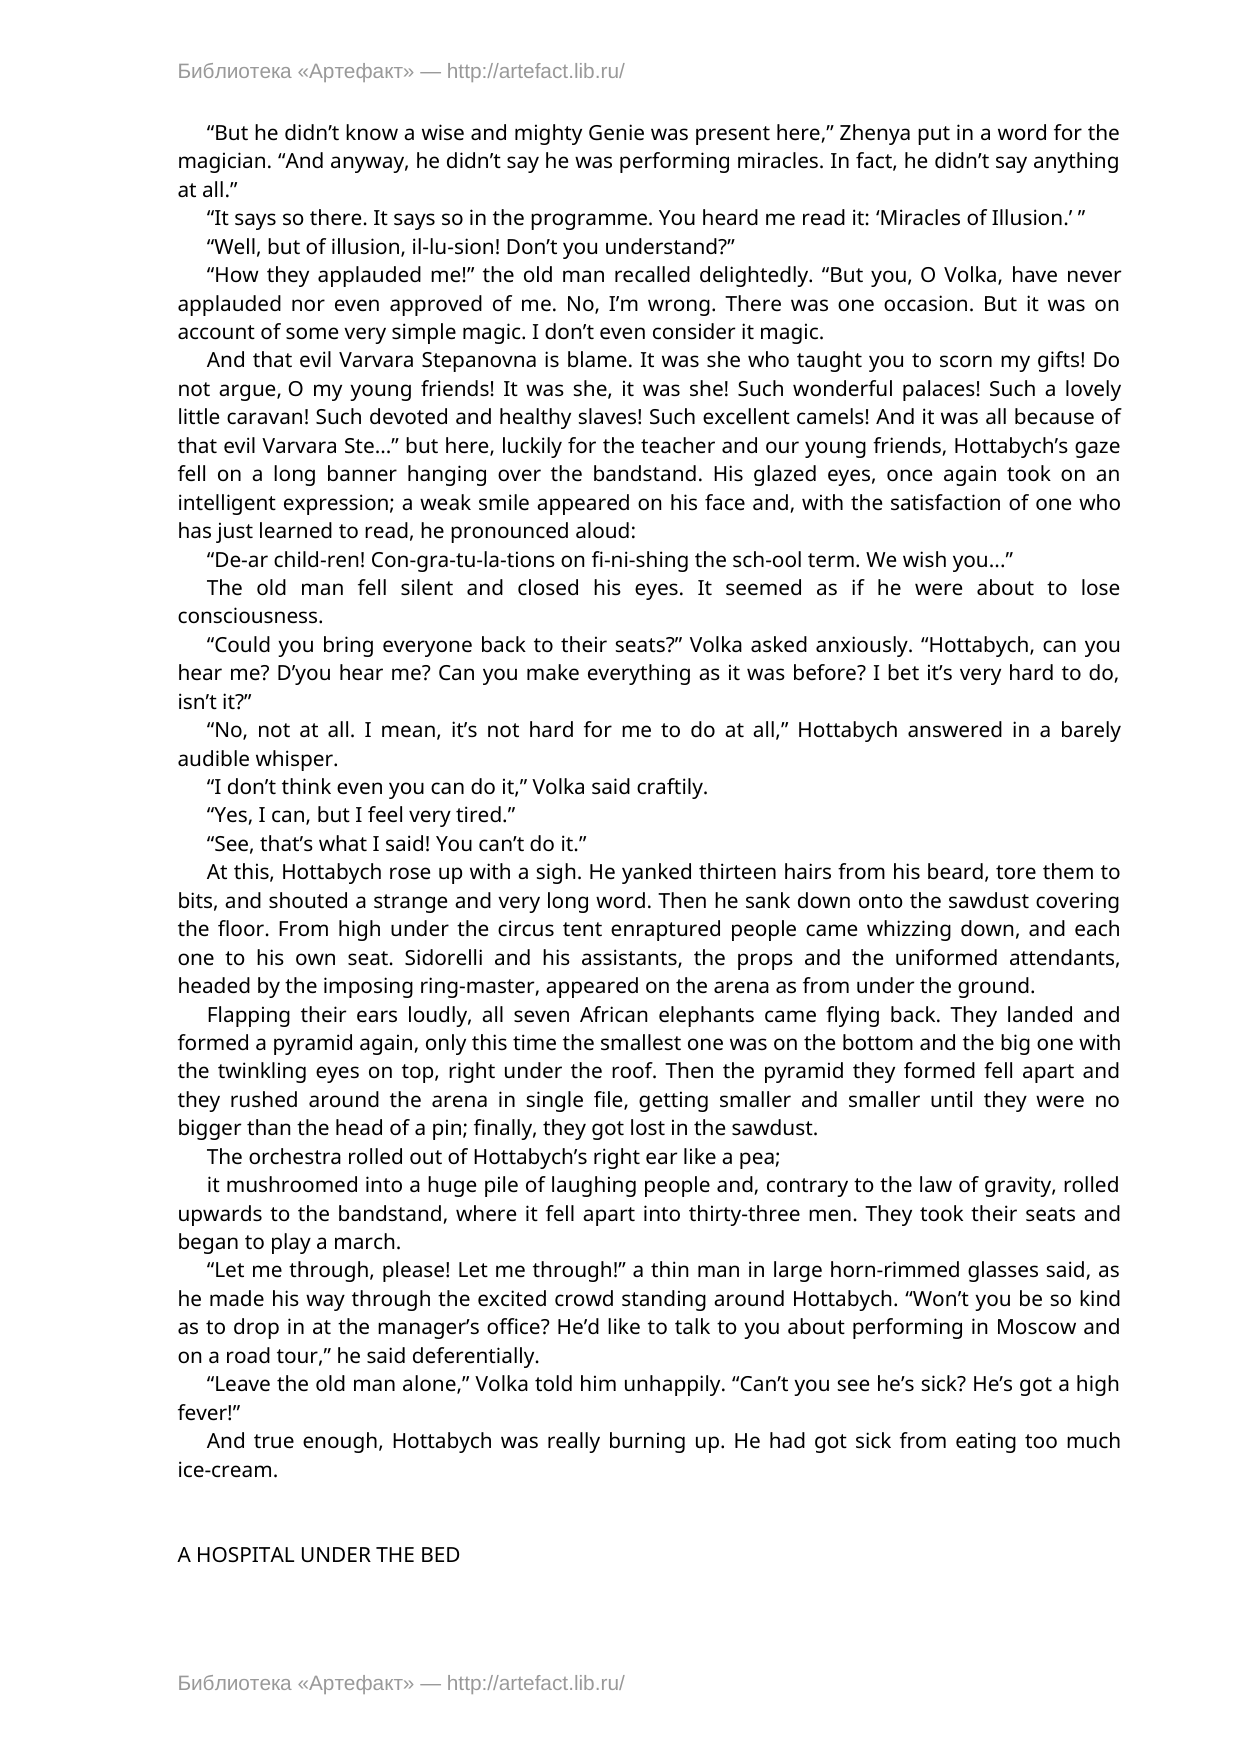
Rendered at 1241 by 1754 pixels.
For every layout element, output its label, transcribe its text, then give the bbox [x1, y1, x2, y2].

text “No, not at all. I mean, it’s not hard for me to do at all,” Hottabych answered in a barely audible whisper. [177, 715, 1122, 772]
text Flapping their ears loudly, all seven African elephants came flying back. They landed and formed a pyramid again, only this time the smallest one was on the bottom and the big one with the twinkling eyes on top, right under the roof. Then the pyramid they formed fell apart and they rushed around the arena in single file, getting smaller and smaller until they were no bigger than the head of a pin; finally, they got lost in the sawdust. [177, 1000, 1122, 1142]
text “But he didn’t know a wise and mighty Genie was present here,” Zhenya put in a word for the magician. “And anyway, he didn’t say he was performing miracles. In fact, he didn’t say anything at all.” [177, 118, 1122, 203]
text “Let me through, please! Let me through!” a thin man in large horn-rimmed glasses said, as he made his way through the excited crowd standing around Hottabych. “Won’t you be so kind as to drop in at the manager’s office? He’d like to talk to you about performing in Moscow and on a road tour,” he said deferentially. [177, 1256, 1122, 1369]
text it mushroomed into a huge pile of laughing people and, contrary to the law of gravity, rolled upwards to the bandstand, where it fell apart into thirty-three men. They took their seats and began to play a march. [177, 1170, 1122, 1256]
text And true enough, Hottabych was really burning up. He had got sick from eating too much ice-cream. [177, 1426, 1122, 1483]
text “De-ar child-ren! Con-gra-tu-la-tions on fi-ni-shing the sch-ool term. We wish you...” [177, 545, 1122, 573]
text “See, that’s what I said! You can’t do it.” [177, 829, 1122, 857]
text “I don’t think even you can do it,” Volka said craftily. [177, 772, 1122, 801]
text “Leave the old man alone,” Volka told him unhappily. “Can’t you see he’s sick? He’s got a high fever!” [177, 1369, 1122, 1426]
text The orchestra rolled out of Hottabych’s right ear like a pea; [177, 1142, 1122, 1170]
text And that evil Varvara Stepanovna is blame. It was she who taught you to scorn my gifts! Do not argue, O my young friends! It was she, it was she! Such wonderful palaces! Such a lovely little caravan! Such devoted and healthy slaves! Such excellent camels! And it was all because of that evil Varvara Ste...” but here, luckily for the teacher and our young friends, Hottabych’s gaze fell on a long banner hanging over the bandstand. His glazed eyes, once again took on an intelligent expression; a weak smile appeared on his face and, with the satisfaction of one who has just learned to read, he pronounced aloud: [177, 346, 1122, 545]
text “Well, but of illusion, il-lu-sion! Don’t you understand?” [177, 232, 1122, 260]
text The old man fell silent and closed his eyes. It seemed as if he were about to lose consciousness. [177, 573, 1122, 630]
text “Yes, I can, but I feel very tired.” [177, 801, 1122, 829]
text At this, Hottabych rose up with a sigh. He yanked thirteen hairs from his beard, tore them to bits, and shouted a strange and very long word. Then he sank down onto the sawdust covering the floor. From high under the circus tent enraptured people came whizzing down, and each one to his own seat. Sidorelli and his assistants, the props and the uniformed attendants, headed by the imposing ring-master, appeared on the arena as from under the ground. [177, 857, 1122, 1000]
text “Could you bring everyone back to their seats?” Volka asked anxiously. “Hottabych, can you hear me? D’you hear me? Can you make everything as it was before? I bet it’s very hard to do, isn’t it?” [177, 630, 1122, 715]
text “It says so there. It says so in the programme. You heard me read it: ‘Miracles of Illusion.’ ” [177, 203, 1122, 232]
subtitle A HOSPITAL UNDER THE BED [177, 1540, 1122, 1568]
text “How they applauded me!” the old man recalled delightedly. “But you, O Volka, have never applauded nor even approved of me. No, I’m wrong. There was one occasion. But it was on account of some very simple magic. I don’t even consider it magic. [177, 260, 1122, 346]
